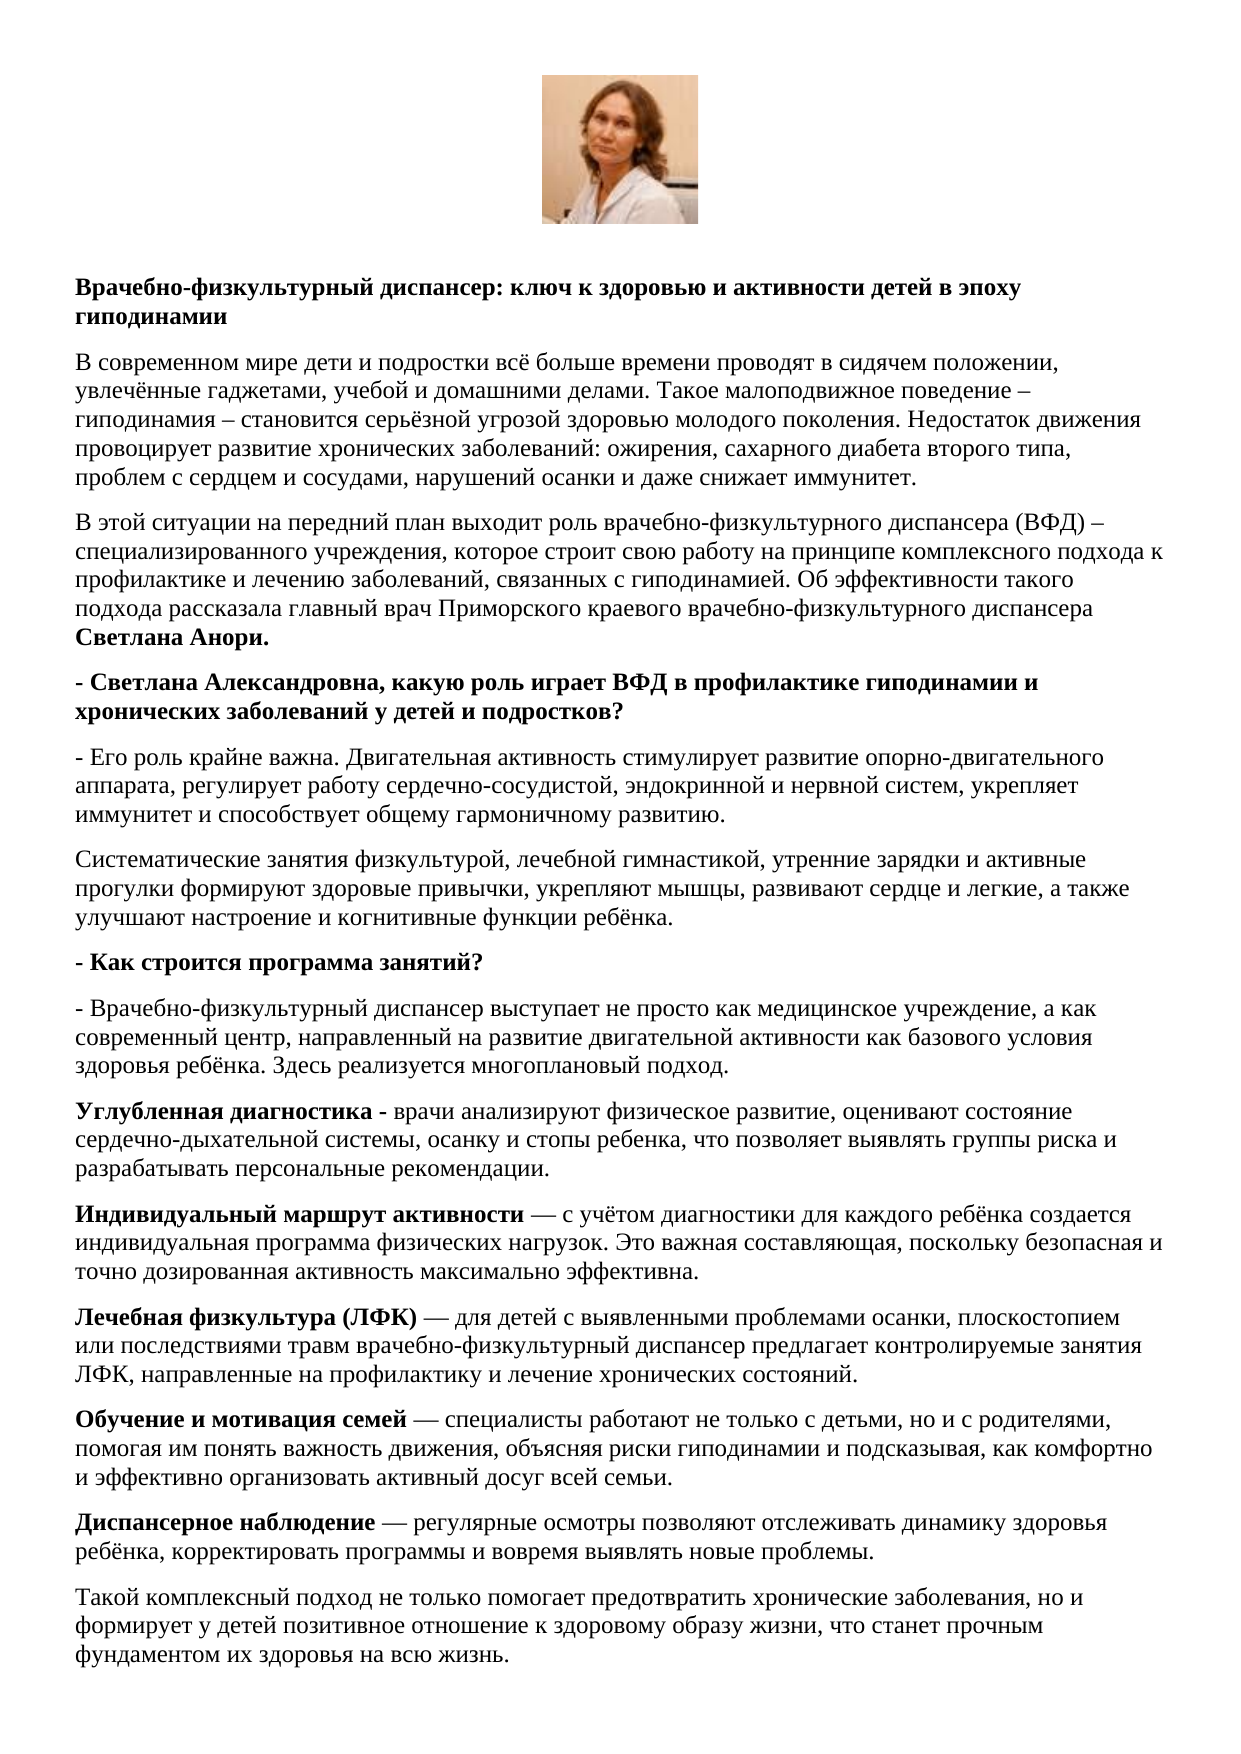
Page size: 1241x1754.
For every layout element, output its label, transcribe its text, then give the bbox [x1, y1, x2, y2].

text Систематические занятия физкультурой, лечебной гимнастикой, утренние зарядки и активные прогулки формируют здоровые привычки, укрепляют мышцы, развивают сердце и легкие, а также улучшают настроение и когнитивные функции ребёнка. [75, 844, 1165, 931]
text - Врачебно-физкультурный диспансер выступает не просто как медицинское учреждение, а как современный центр, направленный на развитие двигательной активности как базового условия здоровья ребёнка. Здесь реализуется многоплановый подход. [75, 993, 1165, 1079]
text - Как строится программа занятий? [75, 947, 1165, 976]
text Диспансерное наблюдение — регулярные осмотры позволяют отслеживать динамику здоровья ребёнка, корректировать программы и вовремя выявлять новые проблемы. [75, 1507, 1165, 1565]
picture [542, 75, 699, 224]
text Такой комплексный подход не только помогает предотвратить хронические заболевания, но и формирует у детей позитивное отношение к здоровому образу жизни, что станет прочным фундаментом их здоровья на всю жизнь. [75, 1582, 1165, 1668]
text В современном мире дети и подростки всё больше времени проводят в сидячем положении, увлечённые гаджетами, учебой и домашними делами. Такое малоподвижное поведение – гиподинамия – становится серьёзной угрозой здоровью молодого поколения. Недостаток движения провоцирует развитие хронических заболеваний: ожирения, сахарного диабета второго типа, проблем с сердцем и сосудами, нарушений осанки и даже снижает иммунитет. [75, 347, 1165, 490]
text - Светлана Александровна, какую роль играет ВФД в профилактике гиподинамии и хронических заболеваний у детей и подростков? [75, 667, 1165, 725]
text Углубленная диагностика - врачи анализируют физическое развитие, оценивают состояние сердечно-дыхательной системы, осанку и стопы ребенка, что позволяет выявлять группы риска и разрабатывать персональные рекомендации. [75, 1096, 1165, 1182]
text Врачебно-физкультурный диспансер: ключ к здоровью и активности детей в эпоху гиподинамии [75, 272, 1165, 330]
text - Его роль крайне важна. Двигательная активность стимулирует развитие опорно-двигательного аппарата, регулирует работу сердечно-сосудистой, эндокринной и нервной систем, укрепляет иммунитет и способствует общему гармоничному развитию. [75, 742, 1165, 828]
text Лечебная физкультура (ЛФК) — для детей с выявленными проблемами осанки, плоскостопием или последствиями травм врачебно-физкультурный диспансер предлагает контролируемые занятия ЛФК, направленные на профилактику и лечение хронических состояний. [75, 1302, 1165, 1388]
text Индивидуальный маршрут активности — с учётом диагностики для каждого ребёнка создается индивидуальная программа физических нагрузок. Это важная составляющая, поскольку безопасная и точно дозированная активность максимально эффективна. [75, 1199, 1165, 1285]
text Обучение и мотивация семей — специалисты работают не только с детьми, но и с родителями, помогая им понять важность движения, объясняя риски гиподинамии и подсказывая, как комфортно и эффективно организовать активный досуг всей семьи. [75, 1404, 1165, 1491]
text В этой ситуации на передний план выходит роль врачебно-физкультурного диспансера (ВФД) – специализированного учреждения, которое строит свою работу на принципе комплексного подхода к профилактике и лечению заболеваний, связанных с гиподинамией. Об эффективности такого подхода рассказала главный врач Приморского краевого врачебно-физкультурного диспансера Светлана Анори. [75, 507, 1165, 651]
